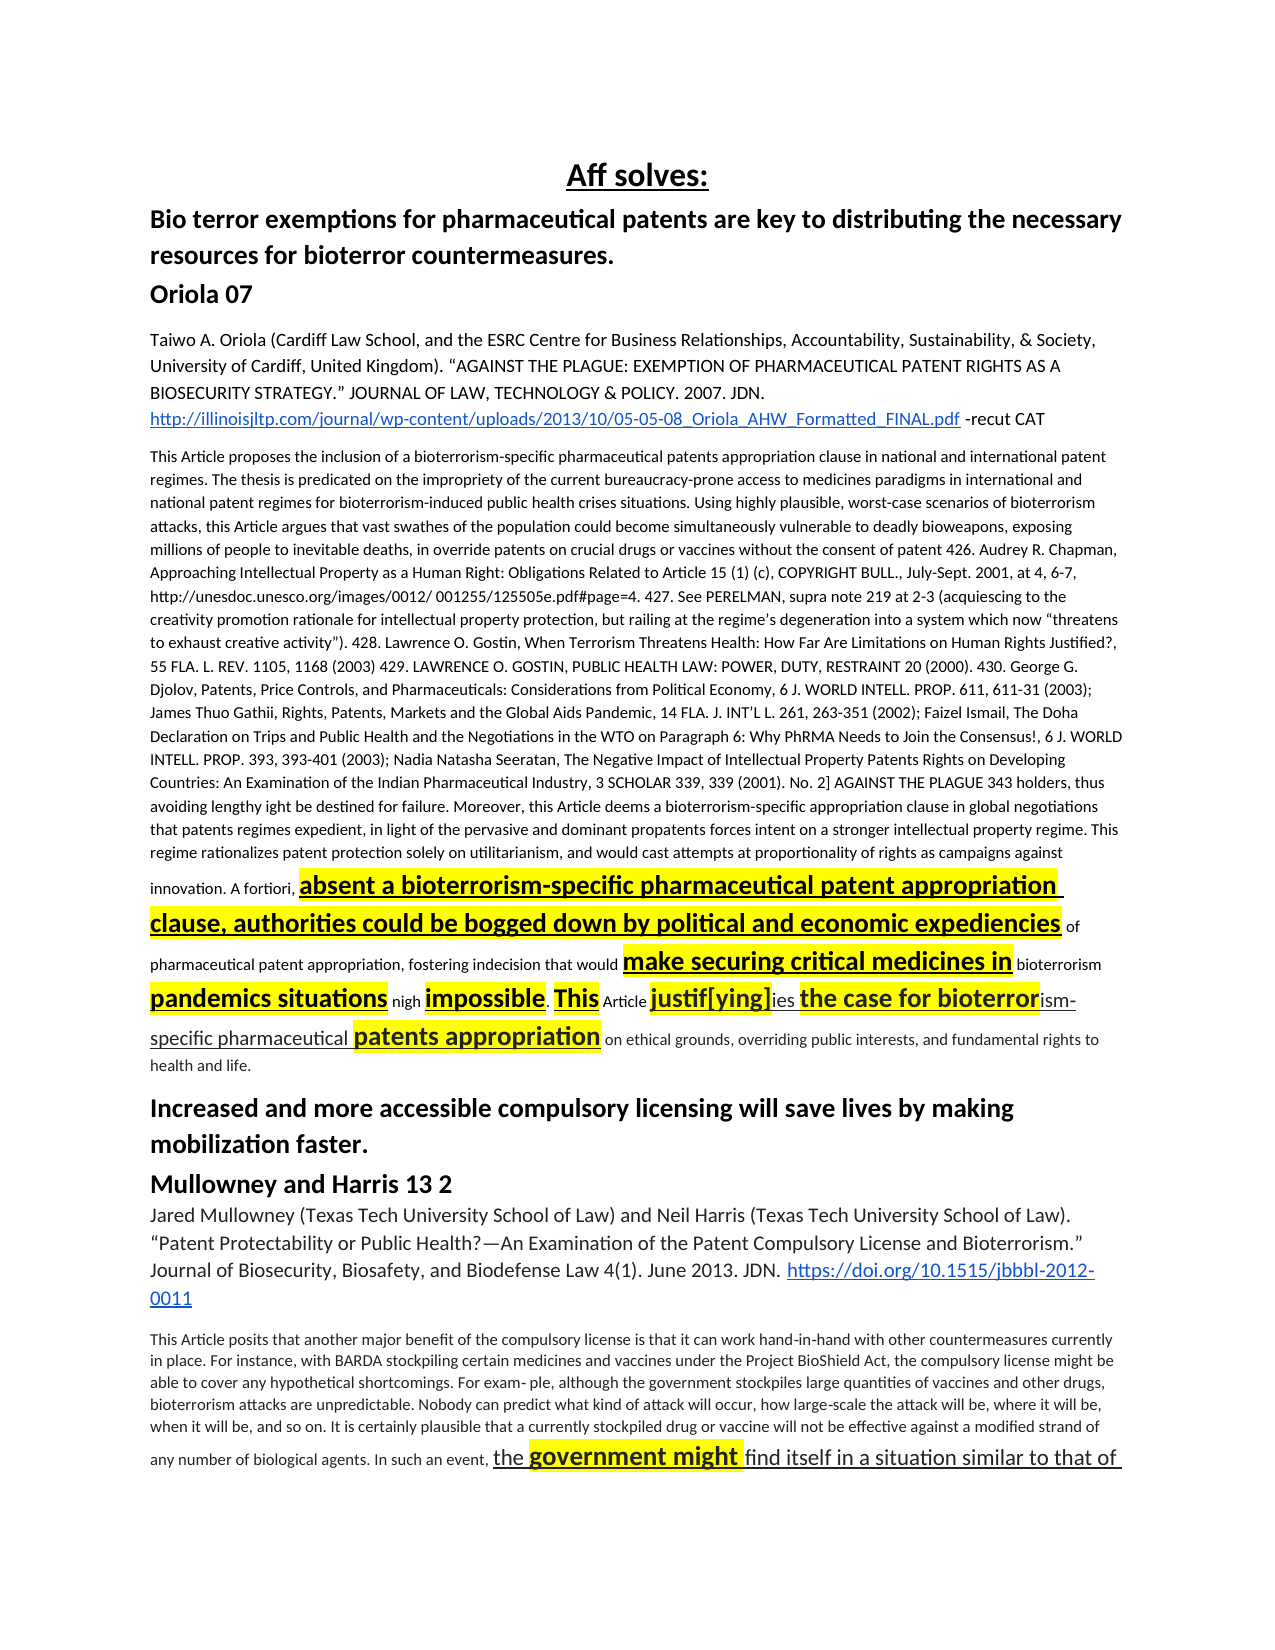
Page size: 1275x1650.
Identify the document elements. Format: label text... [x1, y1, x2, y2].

text Jared Mullowney (Texas Tech University School of Law) and Neil Harris (Texas Tech University School of Law). “Patent Protectability or Public Health?—An Examination of the Patent Compulsory License and Bioterrorism.” Journal of Biosecurity, Biosafety, and Biodefense Law 4(1). June 2013. JDN. https://doi.org/10.1515/jbbbl‐2012‐0011 [150, 1202, 1125, 1310]
text This Article proposes the inclusion of a bioterrorism-specific pharmaceutical patents appropriation clause in national and international patent regimes. The thesis is predicated on the impropriety of the current bureaucracy-prone access to medicines paradigms in international and national patent regimes for bioterrorism-induced public health crises situations. Using highly plausible, worst-case scenarios of bioterrorism attacks, this Article argues that vast swathes of the population could become simultaneously vulnerable to deadly bioweapons, exposing millions of people to inevitable deaths, in override patents on crucial drugs or vaccines without the consent of patent 426. Audrey R. Chapman, Approaching Intellectual Property as a Human Right: Obligations Related to Article 15 (1) (c), COPYRIGHT BULL., July-Sept. 2001, at 4, 6-7, http://unesdoc.unesco.org/images/0012/ 001255/125505e.pdf#page=4. 427. See PERELMAN, supra note 219 at 2-3 (acquiescing to the creativity promotion rationale for intellectual property protection, but railing at the regime’s degeneration into a system which now “threatens to exhaust creative activity”). 428. Lawrence O. Gostin, When Terrorism Threatens Health: How Far Are Limitations on Human Rights Justified?, 55 FLA. L. REV. 1105, 1168 (2003) 429. LAWRENCE O. GOSTIN, PUBLIC HEALTH LAW: POWER, DUTY, RESTRAINT 20 (2000). 430. George G. Djolov, Patents, Price Controls, and Pharmaceuticals: Considerations from Political Economy, 6 J. WORLD INTELL. PROP. 611, 611-31 (2003); James Thuo Gathii, Rights, Patents, Markets and the Global Aids Pandemic, 14 FLA. J. INT’L L. 261, 263-351 (2002); Faizel Ismail, The Doha Declaration on Trips and Public Health and the Negotiations in the WTO on Paragraph 6: Why PhRMA Needs to Join the Consensus!, 6 J. WORLD INTELL. PROP. 393, 393-401 (2003); Nadia Natasha Seeratan, The Negative Impact of Intellectual Property Patents Rights on Developing Countries: An Examination of the Indian Pharmaceutical Industry, 3 SCHOLAR 339, 339 (2001). No. 2] AGAINST THE PLAGUE 343 holders, thus avoiding lengthy ight be destined for failure. Moreover, this Article deems a bioterrorism-specific appropriation clause in global negotiations that patents regimes expedient, in light of the pervasive and dominant propatents forces intent on a stronger intellectual property regime. This regime rationalizes patent protection solely on utilitarianism, and would cast attempts at proportionality of rights as campaigns against innovation. A fortiori, absent a bioterrorism-specific pharmaceutical patent appropriation clause, authorities could be bogged down by political and economic expediencies of pharmaceutical patent appropriation, fostering indecision that would make securing critical medicines in bioterrorism pandemics situations nigh impossible. This Article justif[ying]ies the case for bioterrorism‐specific pharmaceutical patents appropriation on ethical grounds, overriding public interests, and fundamental rights to health and life. [150, 446, 1125, 1076]
text Taiwo A. Oriola (Cardiff Law School, and the ESRC Centre for Business Relationships, Accountability, Sustainability, & Society, University of Cardiff, United Kingdom). “AGAINST THE PLAGUE: EXEMPTION OF PHARMACEUTICAL PATENT RIGHTS AS A BIOSECURITY STRATEGY.” JOURNAL OF LAW, TECHNOLOGY & POLICY. 2007. JDN. http://illinoisjltp.com/journal/wp-content/uploads/2013/10/05-05-08_Oriola_AHW_Formatted_FINAL.pdf -recut CAT [150, 328, 1125, 430]
subtitle Oriola 07 [150, 278, 1125, 311]
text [150, 1329, 1125, 1472]
subtitle Mullowney and Harris 13 2 [150, 1167, 1125, 1200]
subtitle Aff solves: [150, 154, 1125, 195]
subtitle Increased and more accessible compulsory licensing will save lives by making mobilization faster. [150, 1091, 1125, 1160]
subtitle Bio terror exemptions for pharmaceutical patents are key to distributing the necessary resources for bioterror countermeasures. [150, 202, 1125, 271]
